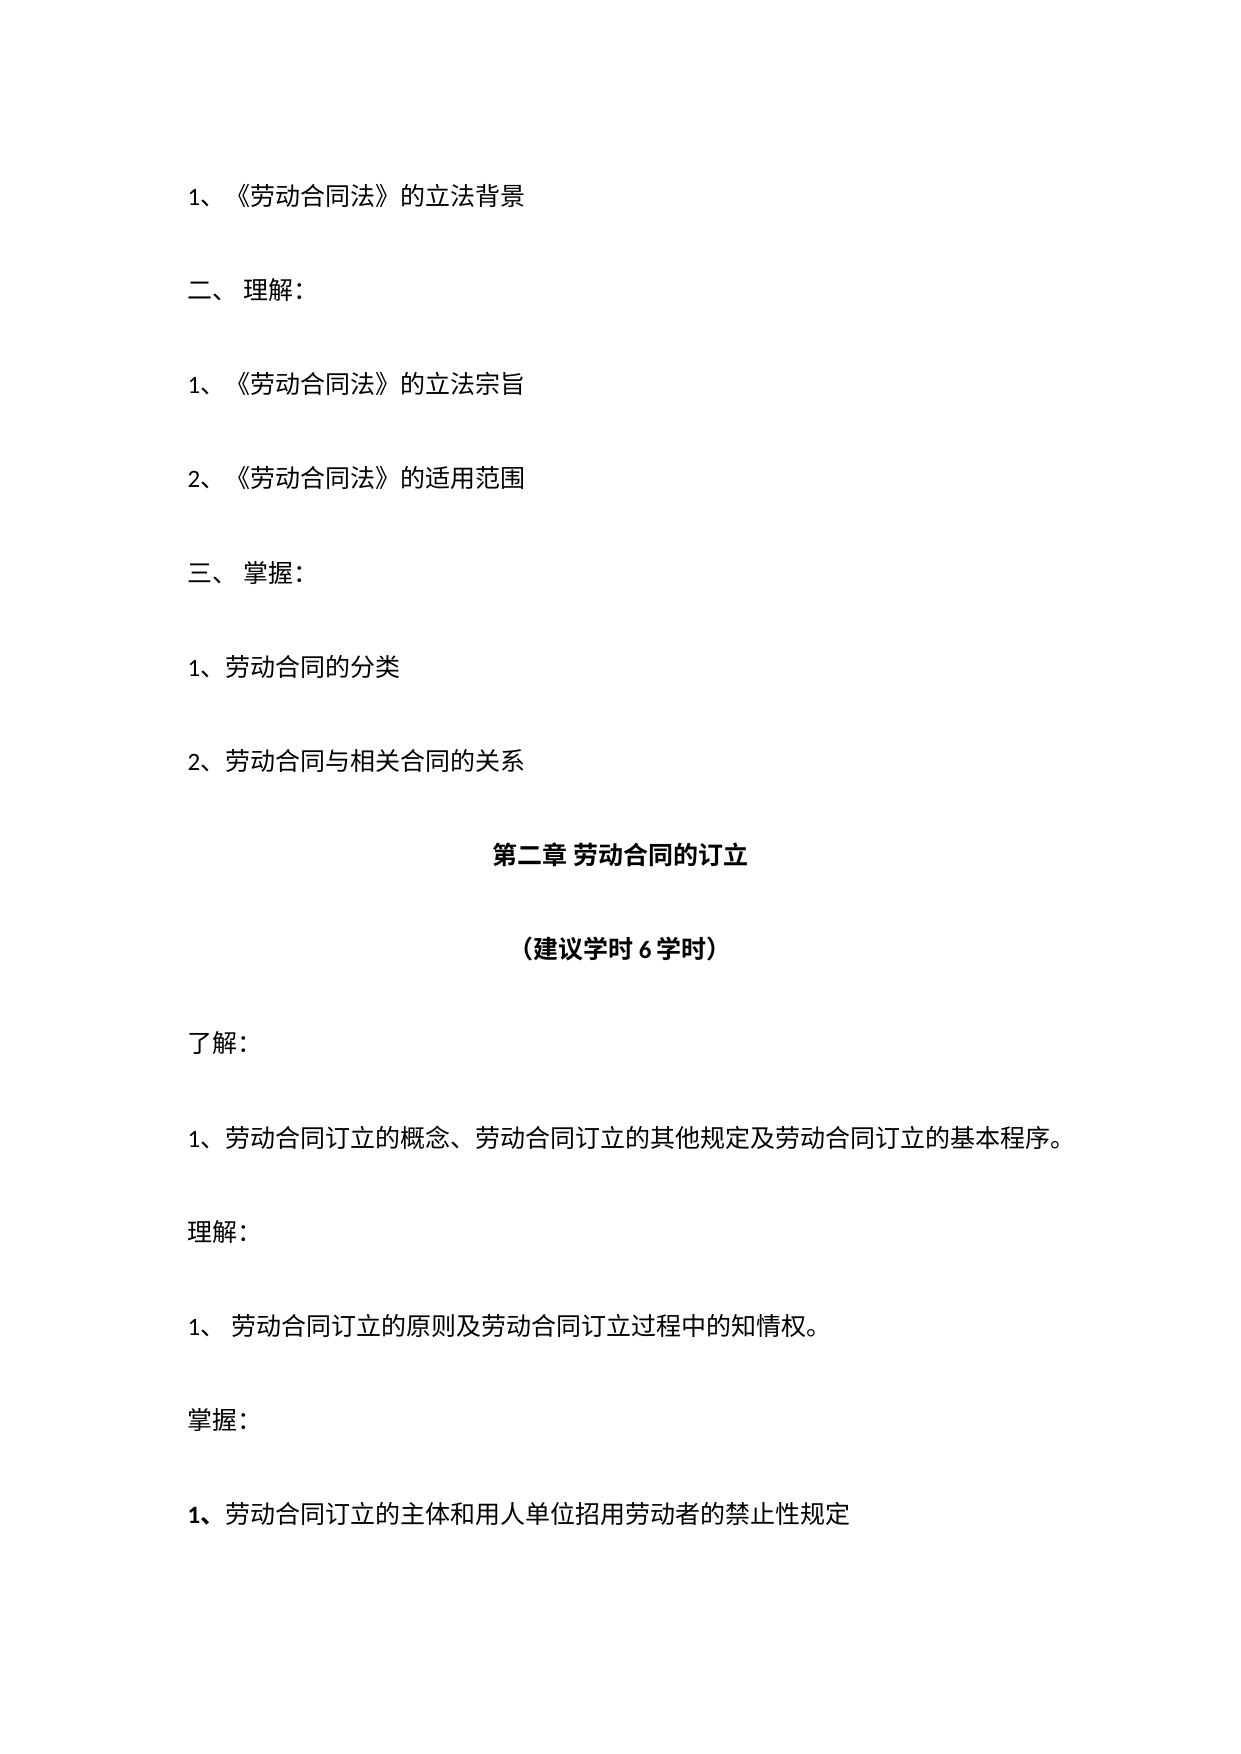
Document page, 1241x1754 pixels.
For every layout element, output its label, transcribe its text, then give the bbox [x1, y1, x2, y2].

text 2、劳动合同与相关合同的关系 [187, 727, 1053, 792]
text （建议学时6学时） [187, 915, 1053, 980]
text 掌握： [187, 1386, 1053, 1451]
text 三、 掌握： [187, 539, 1053, 604]
text 第二章 劳动合同的订立 [187, 821, 1053, 886]
text 1、《劳动合同法》的立法宗旨 [187, 350, 1053, 415]
text 1、《劳动合同法》的立法背景 [187, 162, 1053, 227]
text 1、劳动合同订立的概念、劳动合同订立的其他规定及劳动合同订立的基本程序。 [187, 1104, 1053, 1169]
text 了解： [187, 1009, 1053, 1074]
text 理解： [187, 1198, 1053, 1263]
text 二、 理解： [187, 256, 1053, 321]
text 1、劳动合同的分类 [187, 633, 1053, 698]
text 1、 劳动合同订立的原则及劳动合同订立过程中的知情权。 [187, 1292, 1053, 1357]
text 2、《劳动合同法》的适用范围 [187, 444, 1053, 509]
text 1、劳动合同订立的主体和用人单位招用劳动者的禁止性规定 [187, 1480, 1053, 1545]
